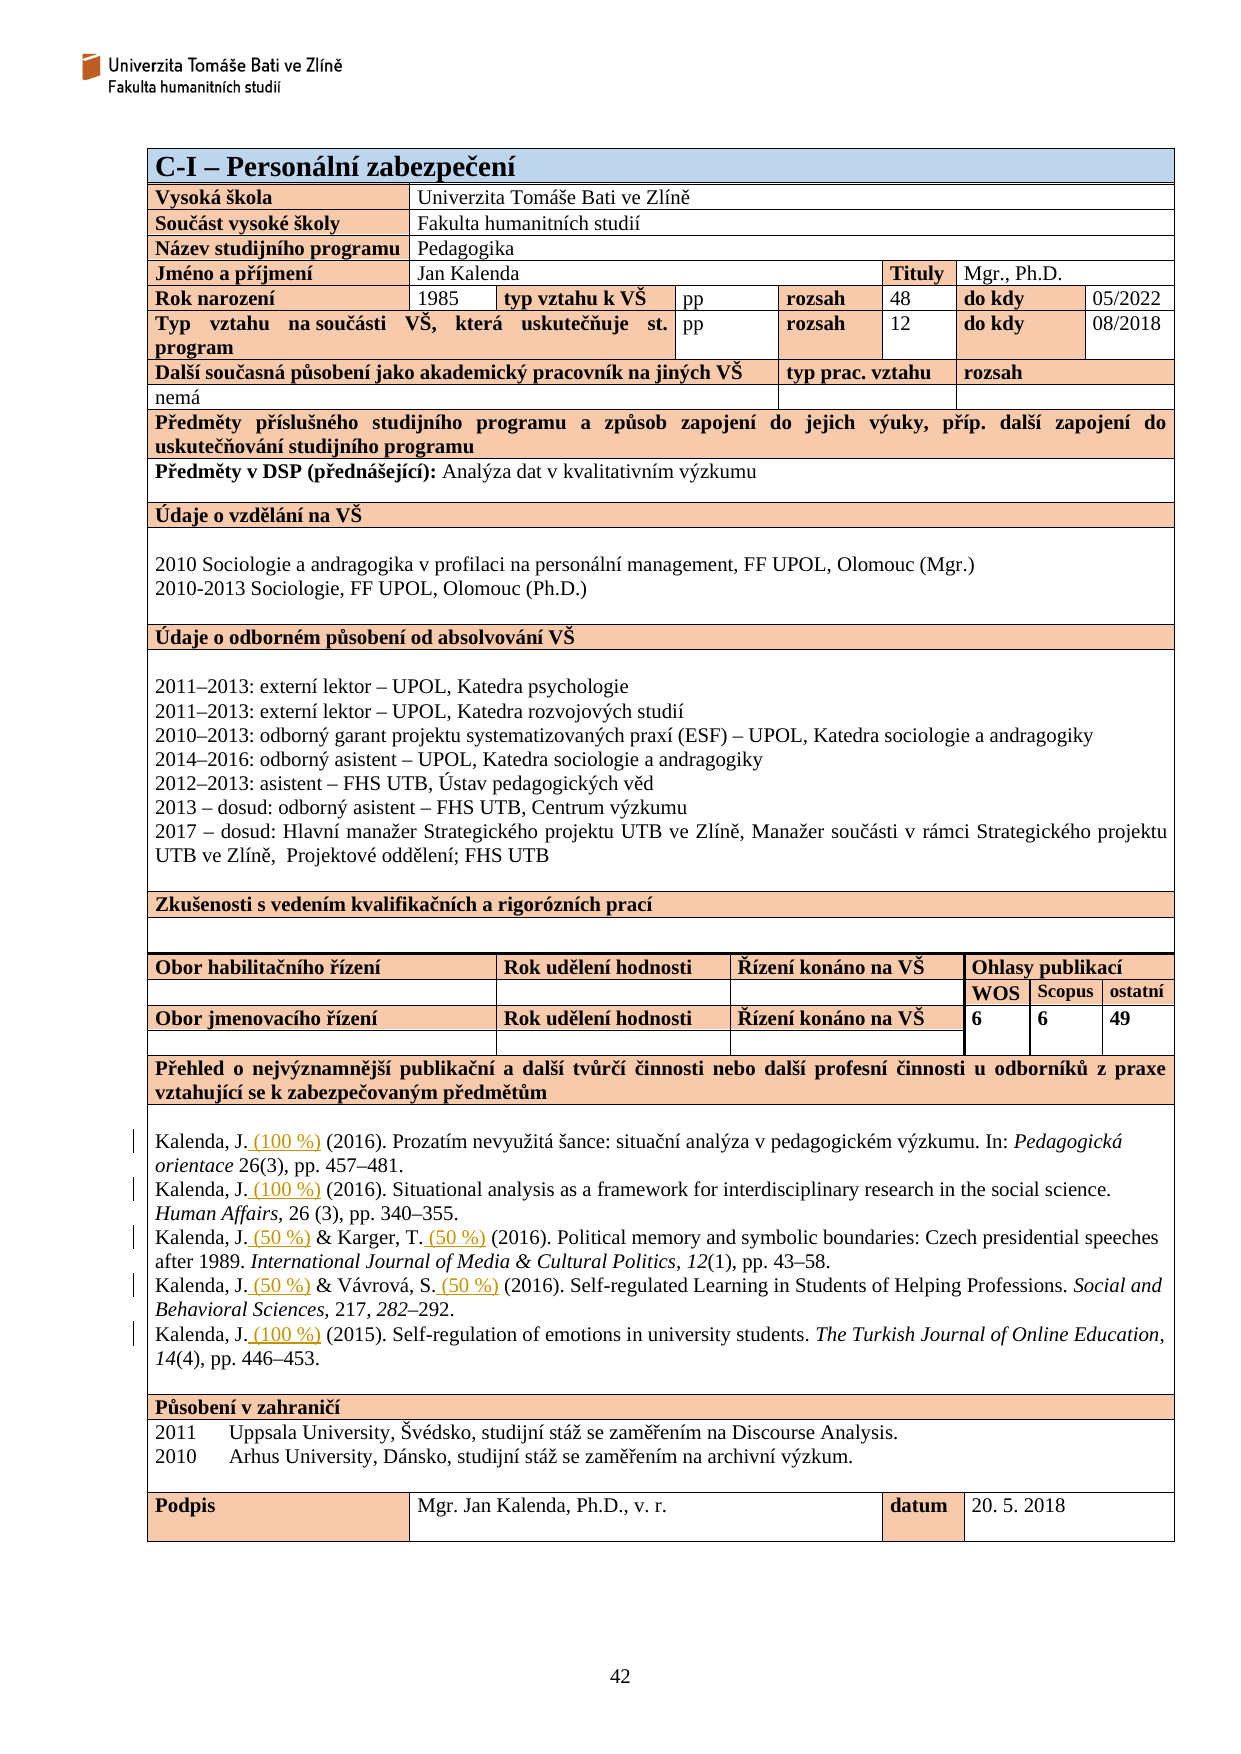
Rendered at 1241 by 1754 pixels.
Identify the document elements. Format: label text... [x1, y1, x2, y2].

table_cell rozsah [779, 286, 882, 310]
table_header C-I – Personální zabezpečení [148, 149, 1174, 182]
table_cell [148, 1031, 496, 1055]
table_cell pp [676, 311, 778, 359]
table_cell [497, 1031, 730, 1055]
picture [57, 36, 368, 110]
table_cell Rok narození [148, 286, 409, 310]
table_cell 05/2022 [1086, 286, 1174, 310]
table_cell Řízení konáno na VŠ [731, 955, 963, 979]
table_cell nemá [148, 385, 778, 409]
table_cell typ prac. vztahu [779, 360, 956, 384]
table_cell rozsah [957, 360, 1174, 384]
table_cell do kdy [957, 311, 1085, 359]
table_cell Předměty příslušného studijního programu a způsob zapojení do jejich výuky, příp. další zapojení do uskutečňování studijního programu [148, 410, 1174, 458]
table_cell Obor habilitačního řízení [148, 955, 496, 979]
table_cell Obor jmenovacího řízení [148, 1006, 496, 1029]
table_cell datum [883, 1493, 964, 1541]
table_cell Působení v zahraničí [148, 1395, 1174, 1419]
table_cell Řízení konáno na VŠ [731, 1006, 963, 1029]
table_cell Údaje o odborném působení od absolvování VŠ [148, 625, 1174, 649]
table_cell [731, 980, 963, 1004]
table_cell Zkušenosti s vedením kvalifikačních a rigorózních prací [148, 892, 1174, 917]
table_cell 6 [966, 1006, 1029, 1055]
table_cell Název studijního programu [148, 236, 409, 259]
table_cell Tituly [883, 261, 956, 285]
table_cell Univerzita Tomáše Bati ve Zlíně [410, 185, 1174, 209]
table_cell [731, 1031, 963, 1055]
table_cell 49 [1103, 1006, 1174, 1055]
table_cell 2011–2013: externí lektor – UPOL, Katedra psychologie 2011–2013: externí lektor – UPOL, Katedra rozvojových studií 2010–2013: odborný garant projektu systematizovaných praxí (ESF) – UPOL, Katedra sociologie a andragogiky 2014–2016: odborný asistent – UPOL, Katedra sociologie a andragogiky 2012–2013: asistent – FHS UTB, Ústav pedagogických věd 2013 – dosud: odborný asistent – FHS UTB, Centrum výzkumu 2017 – dosud: Hlavní manažer Strategického projektu UTB ve Zlíně, Manažer součásti v rámci Strategického projektu UTB ve Zlíně, Projektové oddělení; FHS UTB [148, 650, 1174, 891]
table_cell Rok udělení hodnosti [497, 1006, 730, 1029]
table_cell Předměty v DSP (přednášející): Analýza dat v kvalitativním výzkumu [148, 459, 1174, 502]
table_cell Scopus [1031, 980, 1102, 1004]
table_cell 08/2018 [1086, 311, 1174, 359]
table_cell WOS [966, 980, 1029, 1004]
table_cell 6 [1031, 1006, 1102, 1055]
table_cell ostatní [1103, 980, 1174, 1004]
table_cell Podpis [148, 1493, 409, 1541]
table_cell Kalenda, J. (2016). Prozatím nevyužitá šance: situační analýza v pedagogickém výzkumu. In: Pedagogická orientace 26(3), pp. 457–481. Kalenda, J. (2016). Situational analysis as a framework for interdisciplinary research in the social science. Human Affairs, 26 (3), pp. 340–355. Kalenda, J. & Karger, T. (2016). Political memory and symbolic boundaries: Czech presidential speeches after 1989. International Journal of Media & Cultural Politics, 12(1), pp. 43–58. Kalenda, J. & Vávrová, S. (2016). Self-regulated Learning in Students of Helping Professions. Social and Behavioral Sciences, 217, 282–292. Kalenda, J. (2015). Self-regulation of emotions in university students. The Turkish Journal of Online Education, 14(4), pp. 446–453. [148, 1105, 1174, 1394]
table_cell 20. 5. 2018 [965, 1493, 1174, 1541]
table_cell typ vztahu k VŠ [497, 286, 675, 310]
table_cell Mgr. Jan Kalenda, Ph.D., v. r. [410, 1493, 882, 1541]
table_cell 48 [883, 286, 956, 310]
table_cell 12 [883, 311, 956, 359]
table_cell Další současná působení jako akademický pracovník na jiných VŠ [148, 360, 778, 384]
table_cell Pedagogika [410, 236, 1174, 259]
table_cell 2011 Uppsala University, Švédsko, studijní stáž se zaměřením na Discourse Analysis. 2010 Arhus University, Dánsko, studijní stáž se zaměřením na archivní výzkum. [148, 1420, 1174, 1492]
table_cell Jan Kalenda [410, 261, 882, 285]
table_cell 2010 Sociologie a andragogika v profilaci na personální management, FF UPOL, Olomouc (Mgr.) 2010-2013 Sociologie, FF UPOL, Olomouc (Ph.D.) [148, 528, 1174, 624]
table_cell Přehled o nejvýznamnější publikační a další tvůrčí činnosti nebo další profesní činnosti u odborníků z praxe vztahující se k zabezpečovaným předmětům [148, 1056, 1174, 1104]
table_cell rozsah [779, 311, 882, 359]
table_cell Vysoká škola [148, 185, 409, 209]
table_cell Jméno a příjmení [148, 261, 409, 285]
table_cell Mgr., Ph.D. [957, 261, 1174, 285]
table_cell Typ vztahu na součásti VŠ, která uskutečňuje st. program [148, 311, 675, 359]
table_cell [497, 980, 730, 1004]
table_cell [957, 385, 1174, 409]
table_cell Fakulta humanitních studií [410, 210, 1174, 234]
table_cell [779, 385, 956, 409]
table_cell Ohlasy publikací [966, 955, 1174, 979]
table_cell [148, 980, 496, 1004]
table_cell Součást vysoké školy [148, 210, 409, 234]
table_cell 1985 [410, 286, 496, 310]
table_cell Rok udělení hodnosti [497, 955, 730, 979]
table_cell Údaje o vzdělání na VŠ [148, 503, 1174, 527]
table_cell pp [676, 286, 778, 310]
table_cell [148, 918, 1174, 952]
table_cell do kdy [957, 286, 1085, 310]
